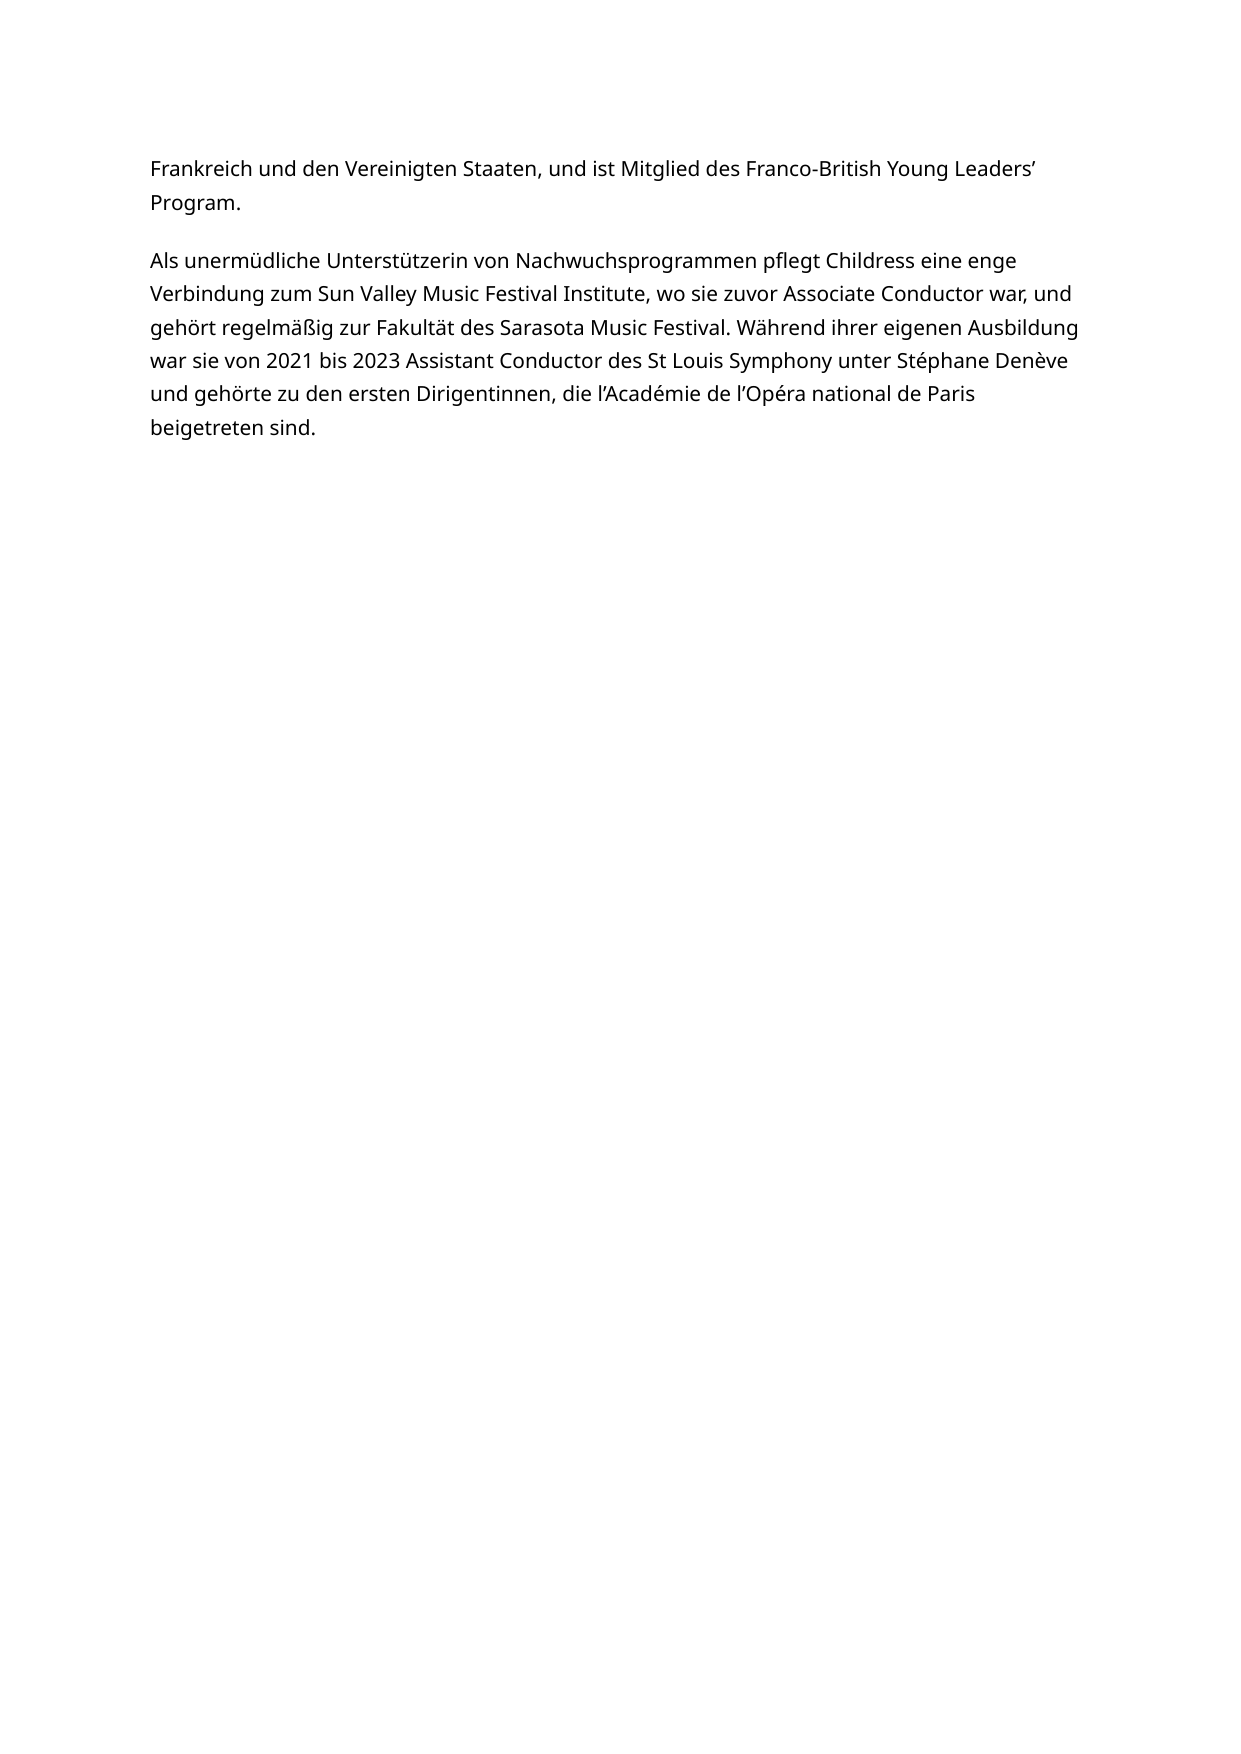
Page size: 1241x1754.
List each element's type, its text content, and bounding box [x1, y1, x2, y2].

text Als unermüdliche Unterstützerin von Nachwuchsprogrammen pflegt Childress eine enge Verbindung zum Sun Valley Music Festival Institute, wo sie zuvor Associate Conductor war, und gehört regelmäßig zur Fakultät des Sarasota Music Festival. Während ihrer eigenen Ausbildung war sie von 2021 bis 2023 Assistant Conductor des St Louis Symphony unter Stéphane Denève und gehörte zu den ersten Dirigentinnen, die l’Académie de l’Opéra national de Paris beigetreten sind. [150, 242, 1090, 442]
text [150, 150, 1090, 217]
